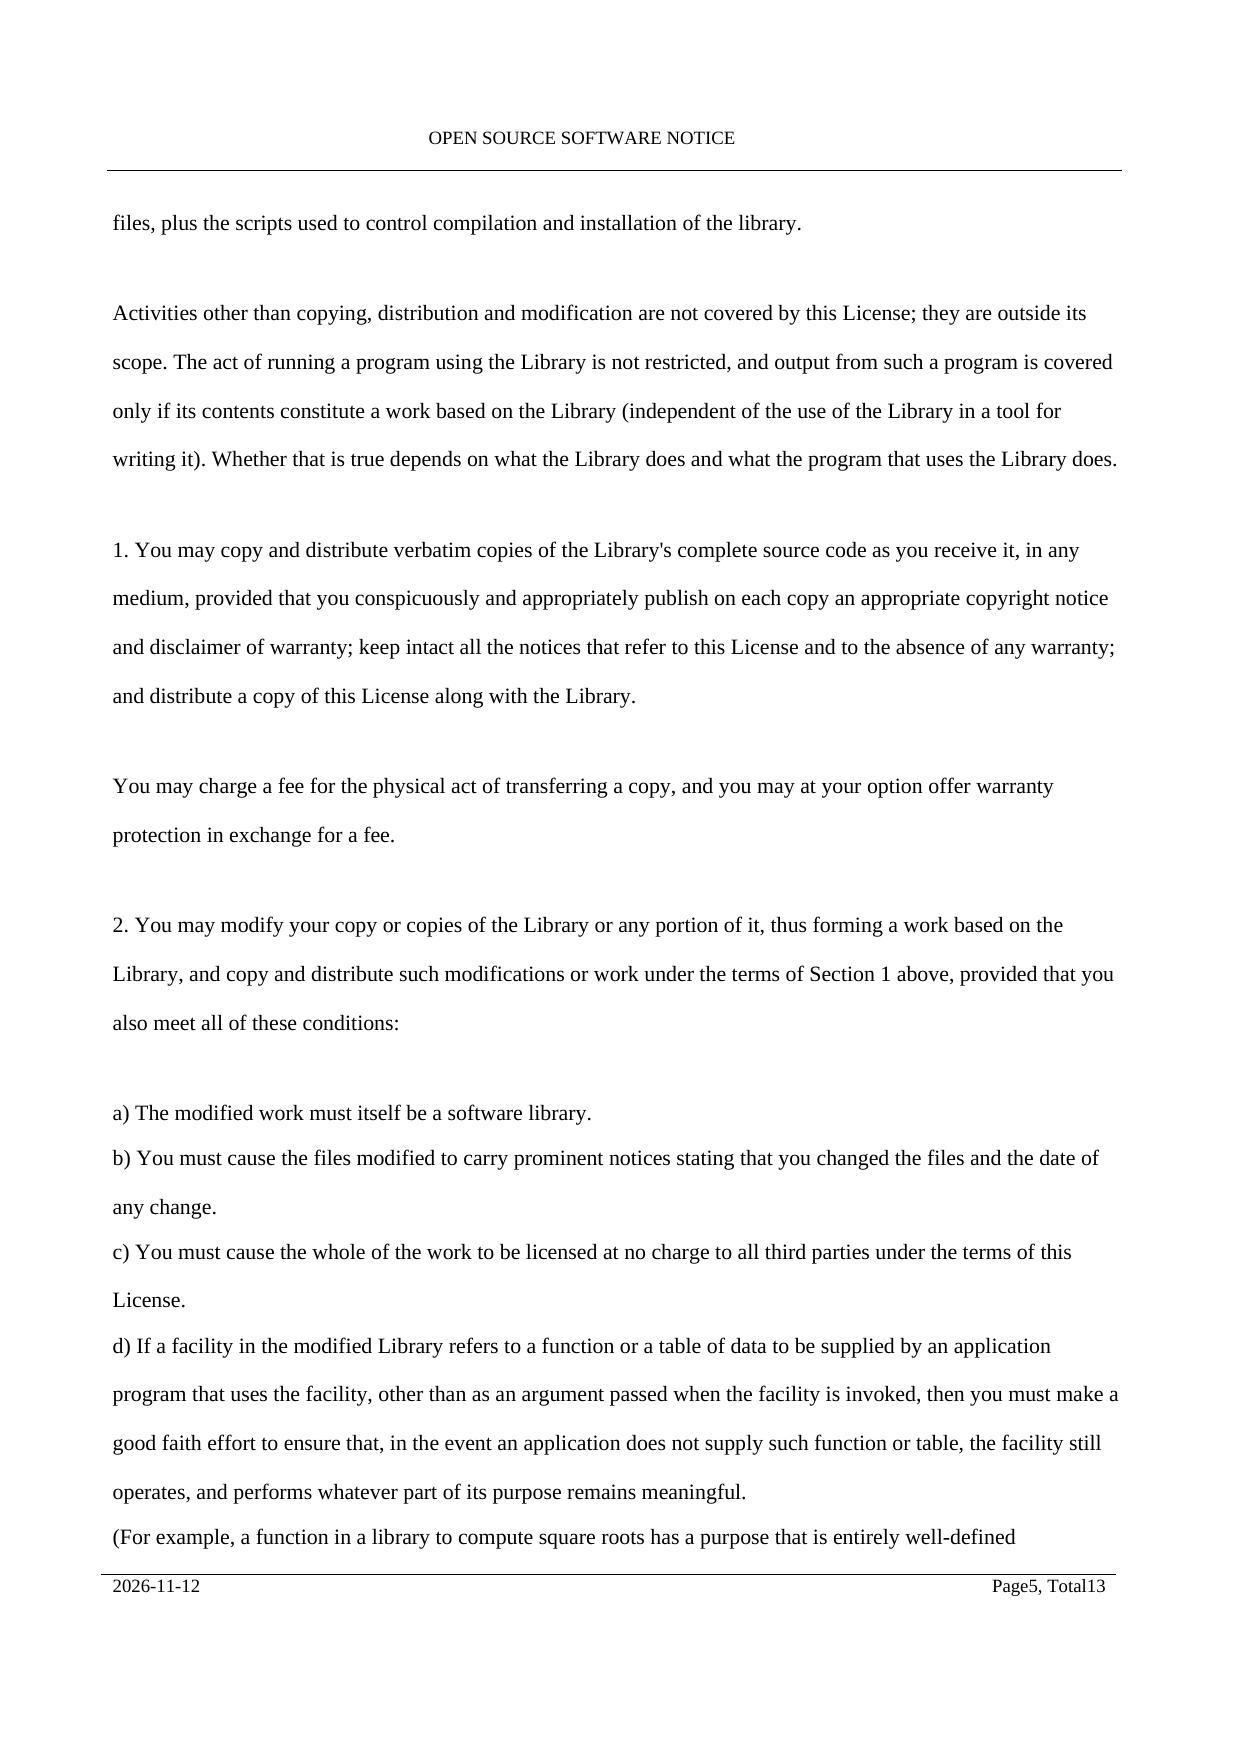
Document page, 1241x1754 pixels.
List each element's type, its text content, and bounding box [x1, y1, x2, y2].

text d) If a facility in the modified Library refers to a function or a table of data to be supplied by an application program that uses the facility, other than as an argument passed when the facility is invoked, then you must make a good faith effort to ensure that, in the event an application does not supply such function or table, the facility still operates, and performs whatever part of its purpose remains meaningful. [112, 1329, 1128, 1508]
text 2. You may modify your copy or copies of the Library or any portion of it, thus forming a work based on the Library, and copy and distribute such modifications or work under the terms of Section 1 above, provided that you also meet all of these conditions: [112, 908, 1128, 1038]
text c) You must cause the whole of the work to be licensed at no charge to all third parties under the terms of this License. [112, 1235, 1128, 1316]
text a) The modified work must itself be a software library. [112, 1096, 1128, 1129]
text Activities other than copying, distribution and modification are not covered by this License; they are outside its scope. The act of running a program using the Library is not restricted, and output from such a program is covered only if its contents constitute a work based on the Library (independent of the use of the Library in a tool for writing it). Whether that is true depends on what the Library does and what the program that uses the Library does. [112, 297, 1128, 475]
text b) You must cause the files modified to carry prominent notices stating that you changed the files and the date of any change. [112, 1141, 1128, 1222]
text You may charge a fee for the physical act of transferring a copy, and you may at your option offer warranty protection in exchange for a fee. [112, 769, 1128, 851]
text 1. You may copy and distribute verbatim copies of the Library's complete source code as you receive it, in any medium, provided that you conspicuously and appropriately publish on each copy an appropriate copyright notice and disclaimer of warranty; keep intact all the notices that refer to this License and to the absence of any warranty; and distribute a copy of this License along with the Library. [112, 533, 1128, 712]
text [112, 1520, 1128, 1553]
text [112, 206, 1128, 239]
